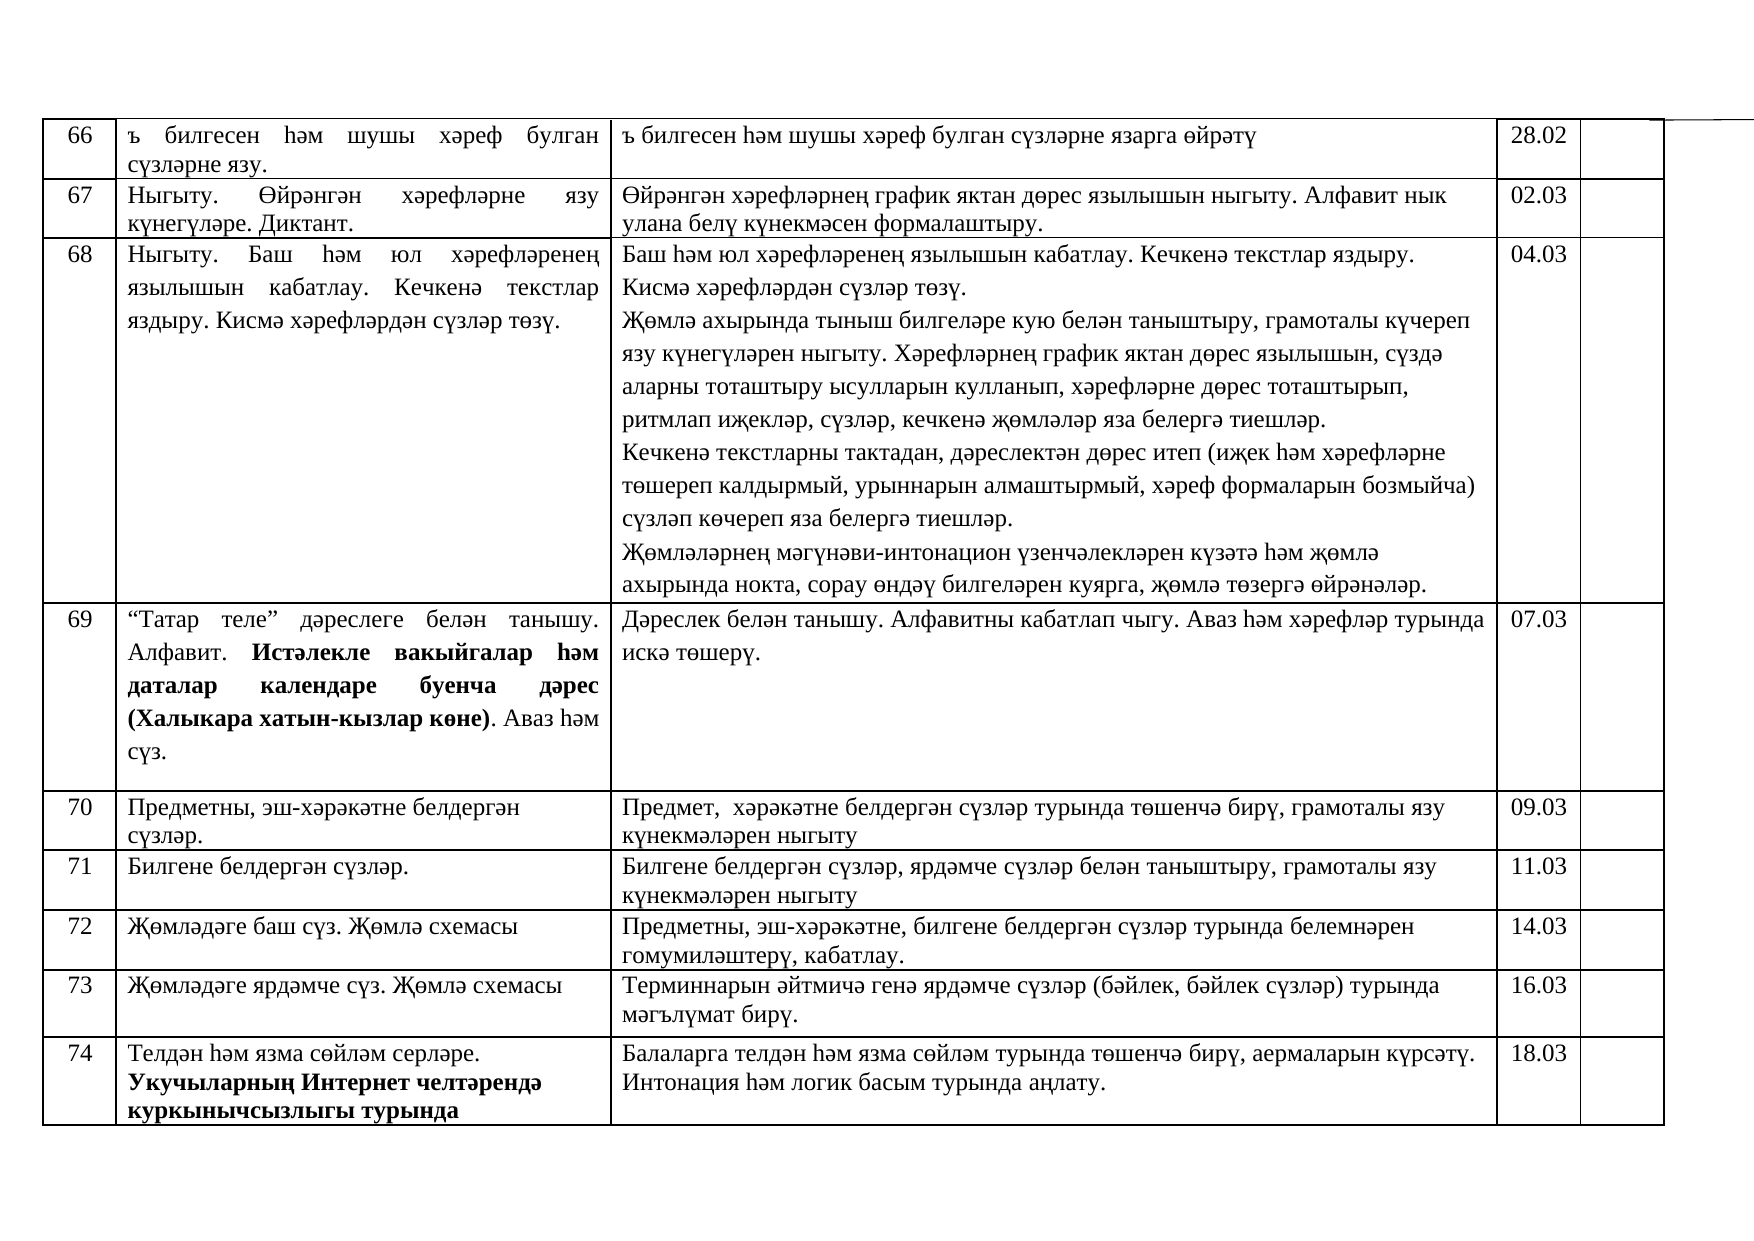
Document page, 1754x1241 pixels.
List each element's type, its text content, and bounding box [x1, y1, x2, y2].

table_cell Ныгыту. Өйрәнгән хәрефләрне язу күнегүләре. Диктант. [117, 179, 610, 237]
table_cell [1581, 911, 1663, 968]
table_cell 18.03 [1498, 1038, 1580, 1124]
table_cell Җөмләдәге баш сүз. Җөмлә схемасы [117, 911, 610, 968]
table_cell 07.03 [1498, 604, 1580, 790]
table_cell [1581, 1038, 1663, 1124]
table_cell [117, 1038, 610, 1124]
table_cell Баш һәм юл хәрефләренең язылышын кабатлау. Кечкенә текстлар яздыру. Кисмә хәрефләрдән сүзләр төзү. Җөмлә ахырында тыныш билгеләре кую белән таныштыру, грамоталы күчереп язу күнегүләрен ныгыту. Хәрефләрнең график яктан дөрес язылышын, сүздә аларны тоташтыру ысулларын кулланып, хәрефләрне дөрес тоташтырып, ритмлап иҗекләр, сүзләр, кечкенә җөмләләр яза белергә тиешләр. Кечкенә текстларны тактадан, дәреслектән дөрес итеп (иҗек һәм хәрефләрне төшереп калдырмый, урыннарын алмаштырмый, хәреф формаларын бозмыйча) сүзләп көчереп яза белергә тиешләр. Җөмләләрнең мәгүнәви-интонацион үзенчәлекләрен күзәтә һәм җөмлә ахырында нокта, сорау өндәү билгеләрен куярга, җөмлә төзергә өйрәнәләр. [612, 238, 1496, 602]
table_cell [612, 1038, 1496, 1124]
table_cell Предметны, эш-хәрәкәтне, билгене белдергән сүзләр турында белемнәрен гомумиләштерү, кабатлау. [612, 911, 1496, 968]
table_cell Билгене белдергән сүзләр. [117, 851, 610, 909]
table_cell Терминнарын әйтмичә генә ярдәмче сүзләр (бәйлек, бәйлек сүзләр) турында мәгълүмат бирү. [612, 971, 1496, 1036]
table_cell 69 [44, 604, 115, 790]
table_cell Ныгыту. Баш һәм юл хәрефләренең язылышын кабатлау. Кечкенә текстлар яздыру. Кисмә хәрефләрдән сүзләр төзү. [117, 239, 610, 602]
table_cell 67 [44, 180, 115, 237]
table_cell 28.02 [1498, 120, 1580, 178]
table_cell Предмет, хәрәкәтне белдергән сүзләр турында төшенчә бирү, грамоталы язу күнекмәләрен ныгыту [612, 792, 1496, 849]
table_cell 70 [44, 792, 115, 849]
table_cell [1581, 792, 1663, 849]
table_cell 02.03 [1498, 180, 1580, 237]
table_cell [1581, 238, 1663, 602]
table_cell ъ билгесен һәм шушы хәреф булган сүзләрне язу. [117, 119, 611, 178]
table_cell 11.03 [1498, 851, 1580, 909]
table_cell Өйрәнгән хәрефләрнең график яктан дөрес язылышын ныгыту. Алфавит нык улана белү күнекмәсен формалаштыру. [612, 179, 1496, 237]
table_cell “Татар теле” дәреслеге белән танышу. Алфавит. Истәлекле вакыйгалар һәм даталар календаре буенча дәрес (Халыкара хатын-кызлар көне). Аваз һәм сүз. [117, 604, 610, 790]
table_cell [1581, 180, 1663, 237]
table_cell Дәреслек белән танышу. Алфавитны кабатлап чыгу. Аваз һәм хәрефләр турында искә төшерү. [612, 604, 1496, 790]
table_cell 73 [44, 971, 115, 1036]
table_cell 09.03 [1498, 792, 1580, 849]
table_cell Билгене белдергән сүзләр, ярдәмче сүзләр белән таныштыру, грамоталы язу күнекмәләрен ныгыту [612, 851, 1496, 909]
table_cell ъ билгесен һәм шушы хәреф булган сүзләрне язарга өйрәтү [611, 119, 1496, 178]
table_cell 68 [44, 239, 115, 602]
table_cell 14.03 [1498, 911, 1580, 968]
table_cell [1581, 604, 1663, 790]
table_cell [1581, 851, 1663, 909]
table_cell 71 [44, 851, 115, 909]
table_cell 04.03 [1498, 238, 1580, 602]
table_cell Предметны, эш-хәрәкәтне белдергән сүзләр. [117, 792, 610, 849]
table_cell 66 [44, 120, 115, 178]
table_cell [1581, 120, 1663, 178]
table_cell 16.03 [1498, 971, 1580, 1036]
table_cell Җөмләдәге ярдәмче сүз. Җөмлә схемасы [117, 971, 610, 1036]
table_cell 74 [44, 1038, 115, 1124]
table_cell 72 [44, 911, 115, 968]
table_cell [1581, 971, 1663, 1036]
